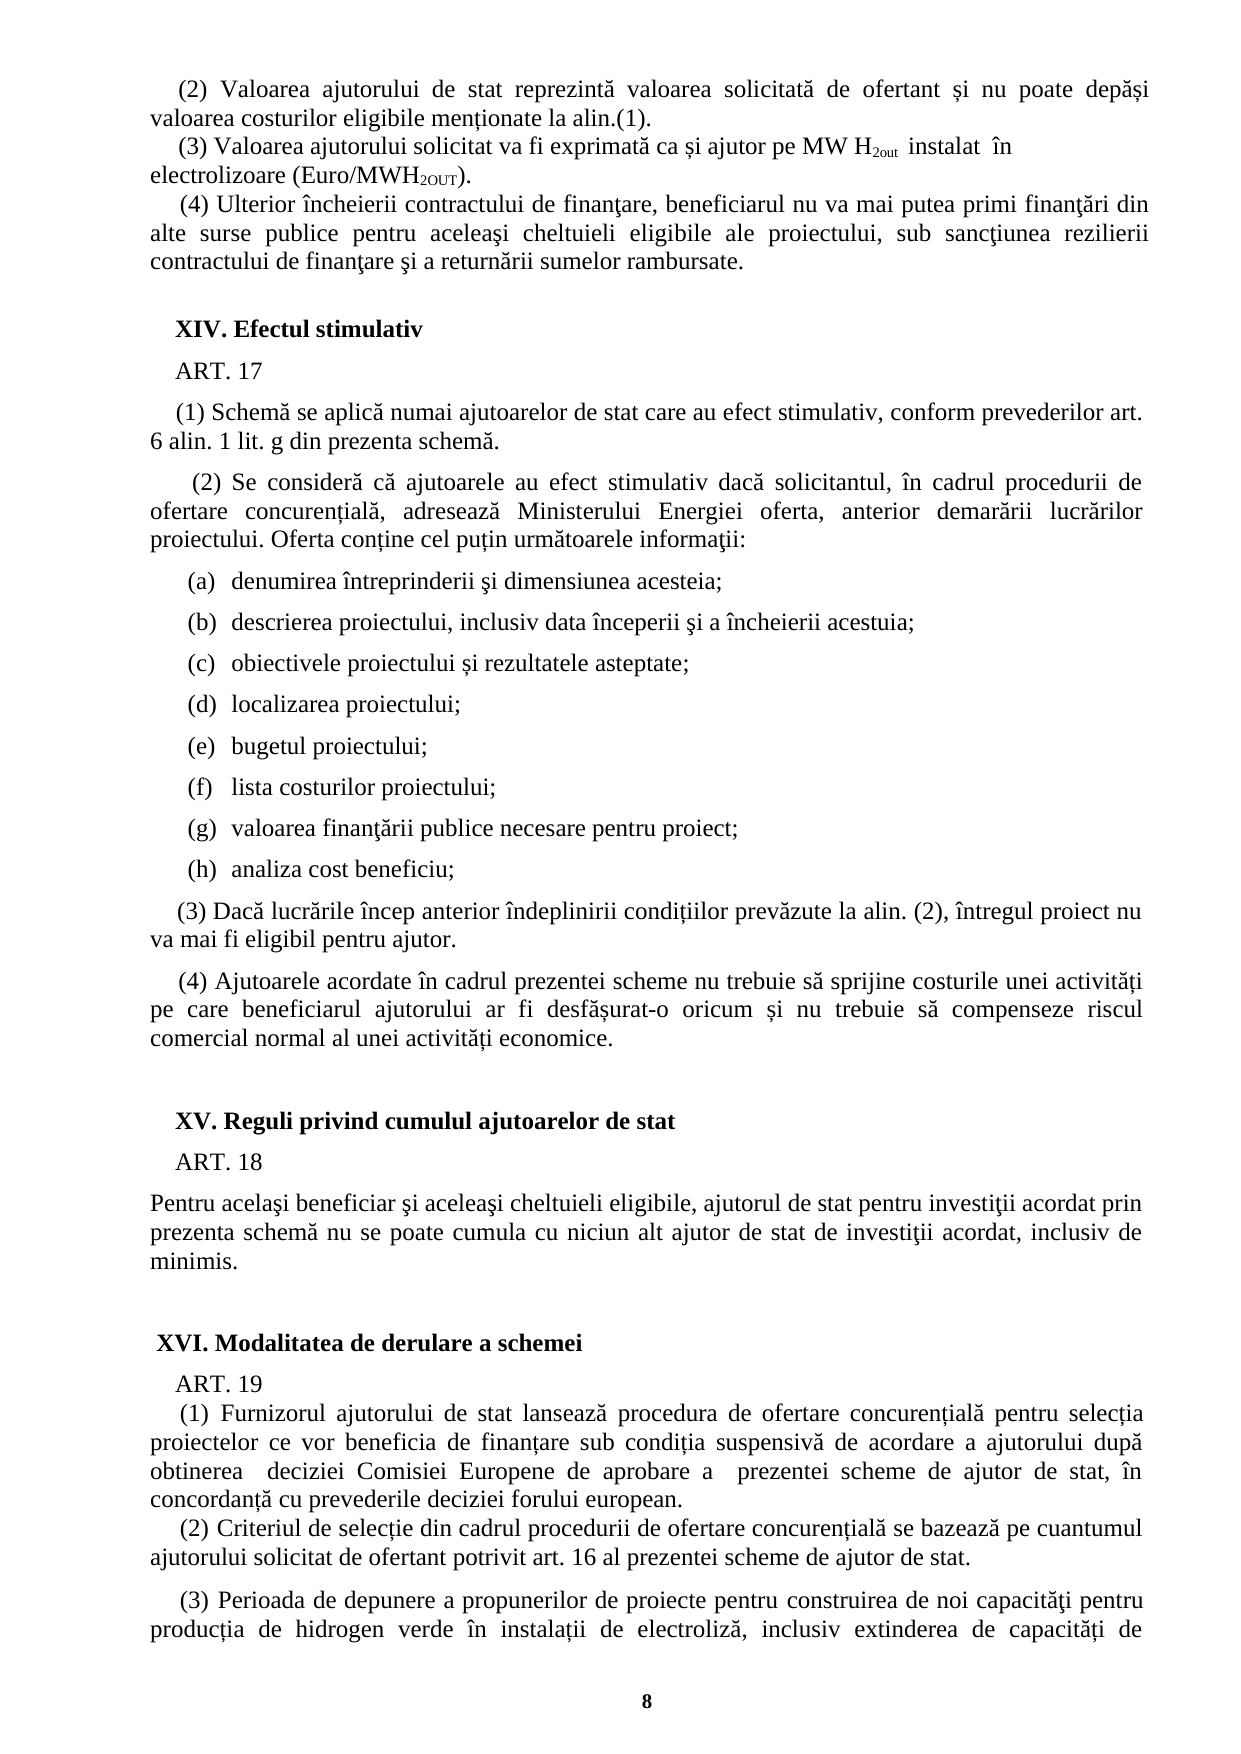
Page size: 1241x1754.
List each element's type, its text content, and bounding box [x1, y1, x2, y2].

list (4) Ulterior încheierii contractului de finanţare, beneficiarul nu va mai putea primi finanţări din alte surse publice pentru aceleaşi cheltuieli eligibile ale proiectului, sub sancţiunea rezilierii contractului de finanţare şi a returnării sumelor rambursate. [150, 189, 1150, 275]
text XV. Reguli privind cumulul ajutoarelor de stat [150, 1106, 1144, 1134]
text (3) Dacă lucrările încep anterior îndeplinirii condițiilor prevăzute la alin. (2), întregul proiect nu va mai fi eligibil pentru ajutor. [150, 896, 1144, 953]
list valoarea finanţării publice necesare pentru proiect; [187, 813, 1144, 842]
text (2) Se consideră că ajutoarele au efect stimulativ dacă solicitantul, în cadrul procedurii de ofertare concurențială, adresează Ministerului Energiei oferta, anterior demarării lucrărilor proiectului. Oferta conține cel puțin următoarele informaţii: [150, 467, 1144, 553]
list denumirea întreprinderii şi dimensiunea acesteia; [187, 566, 1144, 594]
text Pentru acelaşi beneficiar şi aceleaşi cheltuieli eligibile, ajutorul de stat pentru investiţii acordat prin prezenta schemă nu se poate cumula cu niciun alt ajutor de stat de investiţii acordat, inclusiv de minimis. [150, 1188, 1144, 1274]
list Criteriul de selecție din cadrul procedurii de ofertare concurențială se bazează pe cuantumul ajutorului solicitat de ofertant potrivit art. 16 al prezentei scheme de ajutor de stat. [150, 1513, 1144, 1571]
text XVI. Modalitatea de derulare a schemei [150, 1328, 1144, 1357]
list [150, 1585, 1144, 1643]
list Furnizorul ajutorului de stat lansează procedura de ofertare concurențială pentru selecția proiectelor ce vor beneficia de finanțare sub condiția suspensivă de acordare a ajutorului după obtinerea deciziei Comisiei Europene de aprobare a prezentei scheme de ajutor de stat, în concordanță cu prevederile deciziei forului european. [150, 1398, 1144, 1513]
list (3) Valoarea ajutorului solicitat va fi exprimată ca și ajutor pe MW H2out instalat în electrolizoare (Euro/MWH2OUT). [150, 131, 1144, 189]
text ART. 18 [150, 1147, 1144, 1176]
list descrierea proiectului, inclusiv data începerii şi a încheierii acestuia; [187, 607, 1144, 636]
list lista costurilor proiectului; [187, 772, 1144, 801]
list bugetul proiectului; [187, 731, 1144, 759]
list (2) Valoarea ajutorului de stat reprezintă valoarea solicitată de ofertant și nu poate depăși valoarea costurilor eligibile menționate la alin.(1). [150, 74, 1150, 131]
list analiza cost beneficiu; [187, 854, 1144, 883]
list localizarea proiectului; [187, 689, 1144, 718]
text (1) Schemă se aplică numai ajutoarelor de stat care au efect stimulativ, conform prevederilor art. 6 alin. 1 lit. g din prezenta schemă. [150, 397, 1144, 454]
text (4) Ajutoarele acordate în cadrul prezentei scheme nu trebuie să sprijine costurile unei activități pe care beneficiarul ajutorului ar fi desfășurat-o oricum și nu trebuie să compenseze riscul comercial normal al unei activități economice. [150, 966, 1144, 1052]
text XIV. Efectul stimulativ [150, 314, 1144, 343]
text ART. 19 [150, 1369, 1144, 1398]
list obiectivele proiectului și rezultatele asteptate; [187, 648, 1144, 677]
text ART. 17 [150, 356, 1144, 384]
